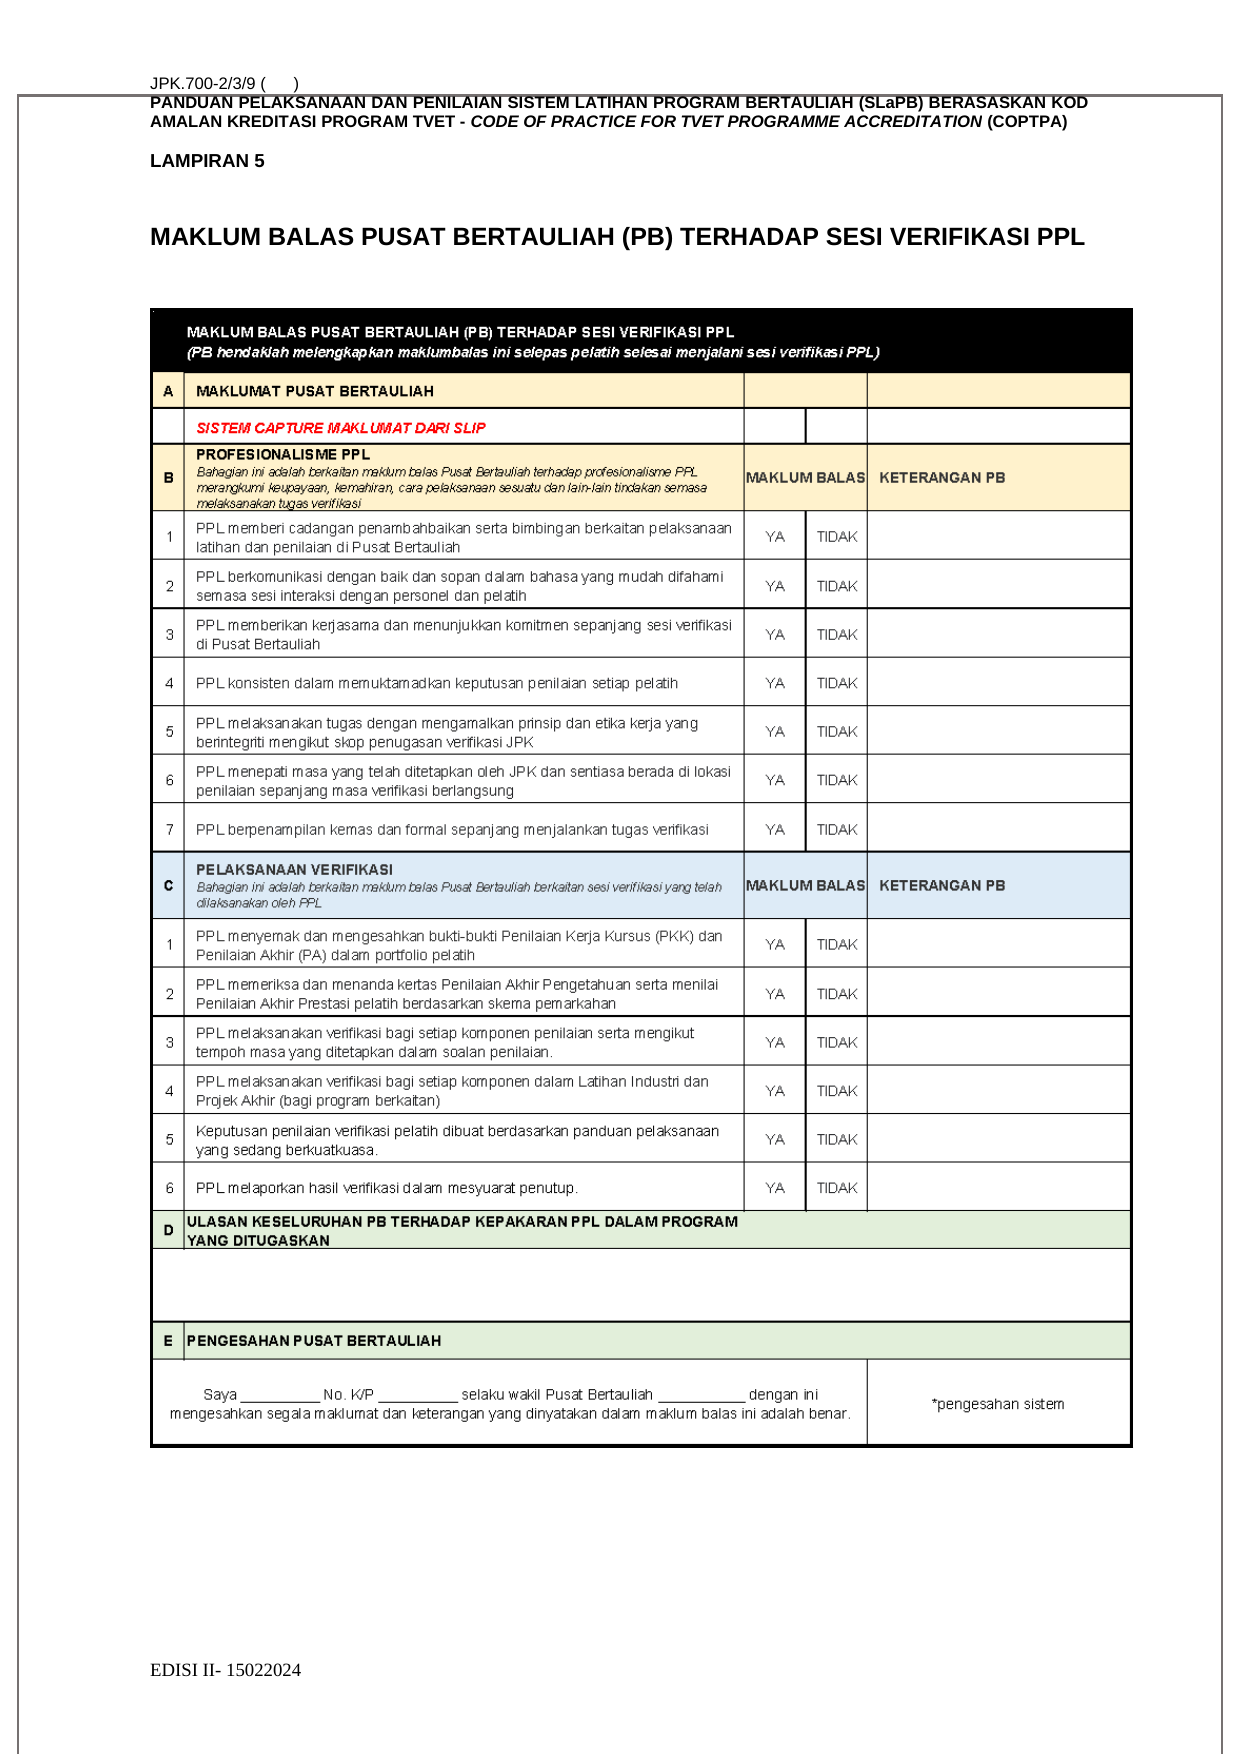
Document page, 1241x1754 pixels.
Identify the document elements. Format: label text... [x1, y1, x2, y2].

picture [153, 311, 1130, 1444]
text LAMPIRAN 5 [150, 150, 1090, 172]
text MAKLUM BALAS PUSAT BERTAULIAH (PB) TERHADAP SESI VERIFIKASI PPL [150, 222, 1090, 251]
